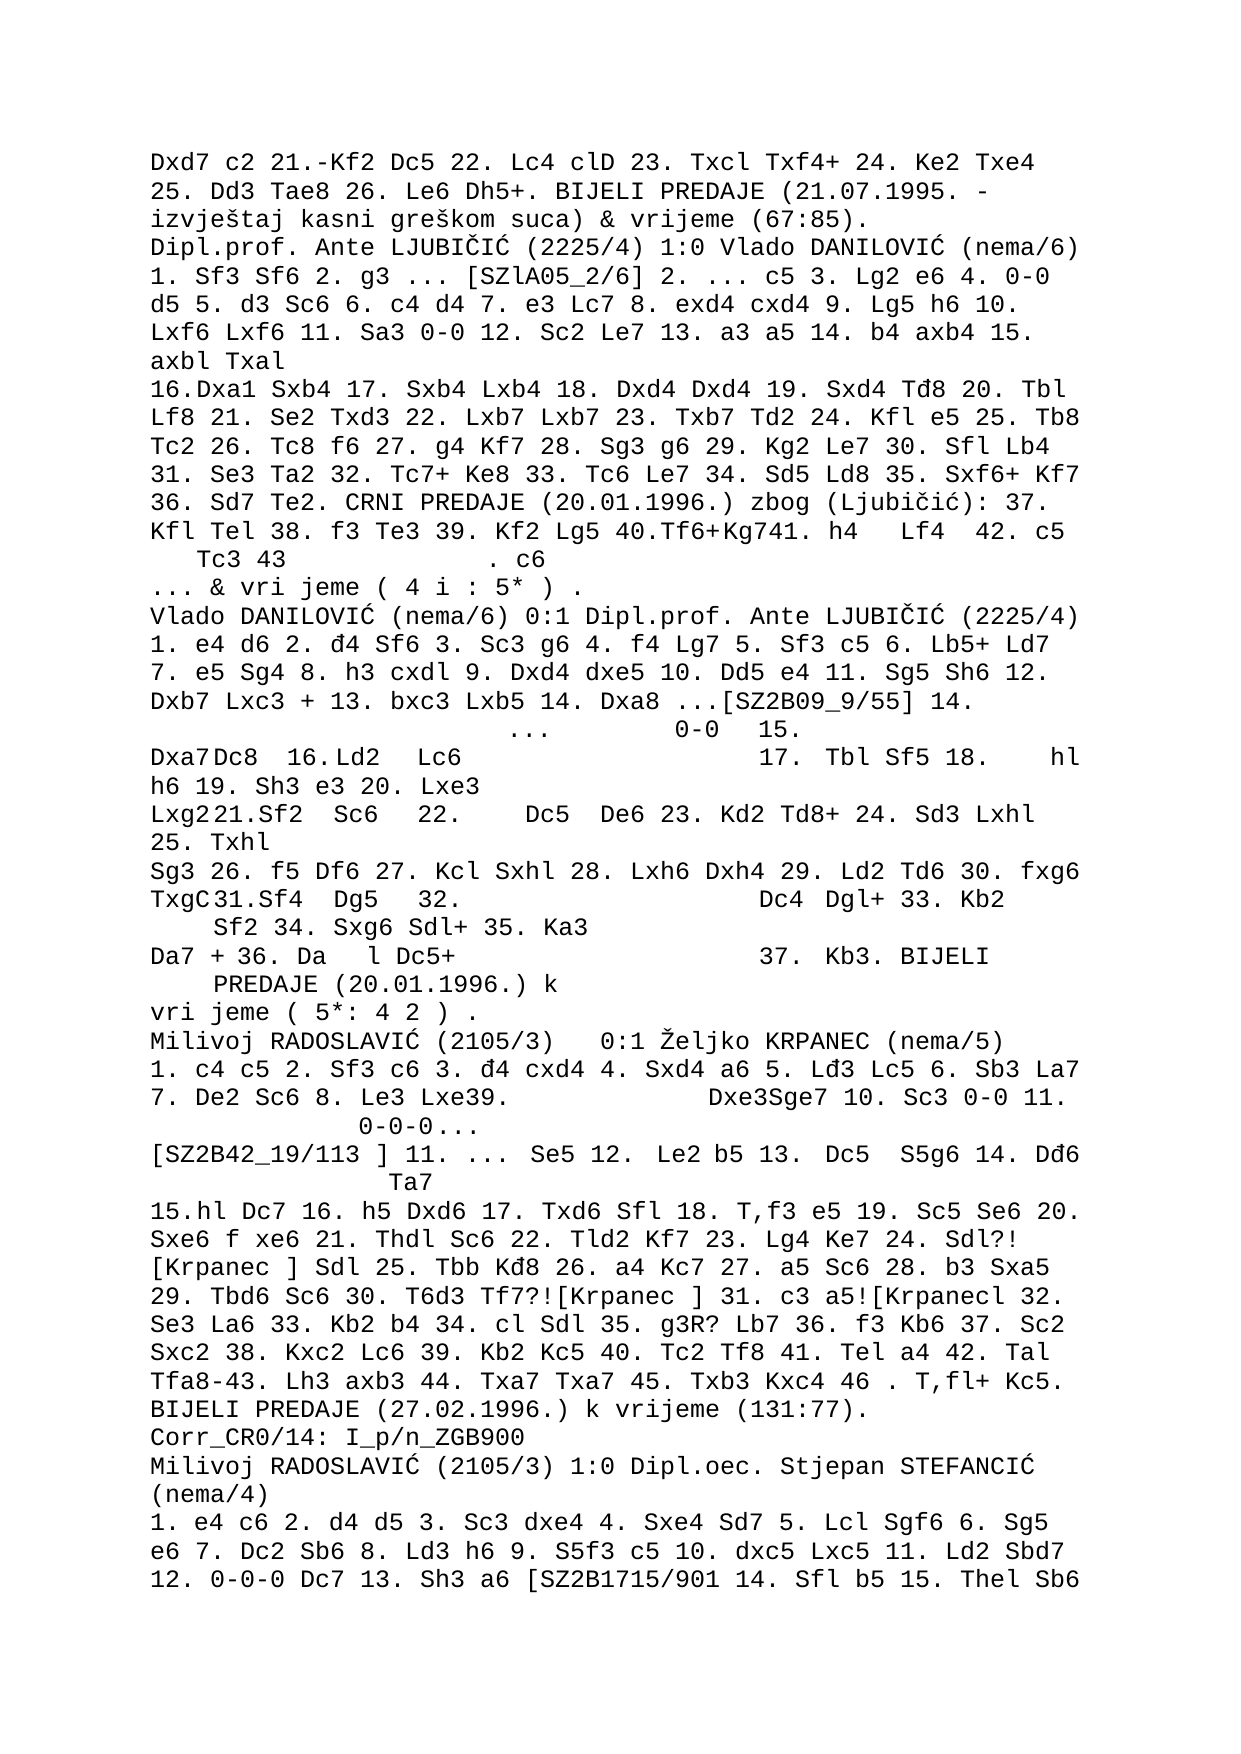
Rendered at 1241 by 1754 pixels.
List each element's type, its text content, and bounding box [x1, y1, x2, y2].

text Dxd7 c2 21.-Kf2 Dc5 22. Lc4 clD 23. Txcl Txf4+ 24. Ke2 Txe4 25. Dd3 Tae8 26. Le6 Dh5+. BIJELI PREDAJE (21.07.1995. - izvještaj kasni greškom suca) & vrijeme (67:85). [150, 150, 1090, 235]
text ... & vri jeme ( 4 i : 5* ) . [150, 575, 1090, 603]
text [SZ2B42_19/113 ] 11. ... Se5 12. Le2 b5 13. Dc5 S5g6 14. Dđ6 Ta7 [150, 1142, 1090, 1198]
text 1. c4 c5 2. Sf3 c6 3. đ4 cxd4 4. Sxd4 a6 5. Lđ3 Lc5 6. Sb3 La7 7. De2 Sc6 8. Le3 Lxe3 9. Dxe3 Sge7 10. Sc3 0-0 11. 0-0-0 ... [150, 1057, 1090, 1142]
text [150, 1510, 1090, 1595]
text Milivoj RADOSLAVIĆ (2105/3) 0:1 Željko KRPANEC (nema/5) [150, 1028, 1090, 1057]
text Dipl.prof. Ante LJUBIČIĆ (2225/4) 1:0 Vlado DANILOVIĆ (nema/6) 1. Sf3 Sf6 2. g3 ... [SZlA05_2/6] 2. ... c5 3. Lg2 e6 4. 0-0 d5 5. d3 Sc6 6. c4 d4 7. e3 Lc7 8. exd4 cxd4 9. Lg5 h6 10. Lxf6 Lxf6 11. Sa3 0-0 12. Sc2 Le7 13. a3 a5 14. b4 axb4 15. axbl Txal [150, 235, 1090, 377]
text Milivoj RADOSLAVIĆ (2105/3) 1:0 Dipl.oec. Stjepan STEFANCIĆ (nema/4) [150, 1453, 1090, 1510]
text Corr_CR0/14: I_p/n_ZGB900 [150, 1425, 1090, 1453]
text Dxa7 Dc8 16. Ld2 Lc6 17. Tbl Sf5 18. hl h6 19. Sh3 e3 20. Lxe3 [150, 745, 1090, 802]
text Da7 + 36. Da l Dc5+ 37. Kb3. BIJELI PREDAJE (20.01.1996.) k [150, 943, 1090, 1000]
text 15. hl Dc7 16. h5 Dxd6 17. Txd6 Sfl 18. T,f3 e5 19. Sc5 Se6 20. Sxe6 f xe6 21. Thdl Sc6 22. Tld2 Kf7 23. Lg4 Ke7 24. Sdl?![Krpanec ] Sdl 25. Tbb Kđ8 26. a4 Kc7 27. a5 Sc6 28. b3 Sxa5 29. Tbd6 Sc6 30. T6d3 Tf7?![Krpanec ] 31. c3 a5![Krpanecl 32. Se3 La6 33. Kb2 b4 34. cl Sdl 35. g3R? Lb7 36. f3 Kb6 37. Sc2 Sxc2 38. Kxc2 Lc6 39. Kb2 Kc5 40. Tc2 Tf8 41. Tel a4 42. Tal Tfa8-43. Lh3 axb3 44. Txa7 Txa7 45. Txb3 Kxc4 46 . T,fl+ Kc5. BIJELI PREDAJE (27.02.1996.) k vrijeme (131:77). [150, 1198, 1090, 1425]
text Sg3 26. f5 Df6 27. Kcl Sxhl 28. Lxh6 Dxh4 29. Ld2 Td6 30. fxg6 TxgC 31. Sf4 Dg5 32. Dc4 Dgl+ 33. Kb2 Sf2 34. Sxg6 Sdl+ 35. Ka3 [150, 858, 1090, 943]
text 16. Dxa1 Sxb4 17. Sxb4 Lxb4 18. Dxd4 Dxd4 19. Sxd4 Tđ8 20. Tbl Lf8 21. Se2 Txd3 22. Lxb7 Lxb7 23. Txb7 Td2 24. Kfl e5 25. Tb8 Tc2 26. Tc8 f6 27. g4 Kf7 28. Sg3 g6 29. Kg2 Le7 30. Sfl Lb4 31. Se3 Ta2 32. Tc7+ Ke8 33. Tc6 Le7 34. Sd5 Ld8 35. Sxf6+ Kf7 36. Sd7 Te2. CRNI PREDAJE (20.01.1996.) zbog (Ljubičić): 37. Kfl Tel 38. f3 Te3 39. Kf2 Lg5 40. Tf6+ Kg7 41. h4 Lf4 42. c5 Tc3 43 . c6 [150, 377, 1090, 575]
text Lxg2 21. Sf2 Sc6 22. Dc5 De6 23. Kd2 Td8+ 24. Sd3 Lxhl 25. Txhl [150, 802, 1090, 858]
text Vlado DANILOVIĆ (nema/6) 0:1 Dipl.prof. Ante LJUBIČIĆ (2225/4) 1. e4 d6 2. đ4 Sf6 3. Sc3 g6 4. f4 Lg7 5. Sf3 c5 6. Lb5+ Ld7 7. e5 Sg4 8. h3 cxdl 9. Dxd4 dxe5 10. Dd5 e4 11. Sg5 Sh6 12. Dxb7 Lxc3 + 13. bxc3 Lxb5 14. Dxa8 ... [SZ2B09_9/55] 14. ... 0-0 15. [150, 603, 1090, 745]
text vri jeme ( 5*: 4 2 ) . [150, 1000, 1090, 1028]
